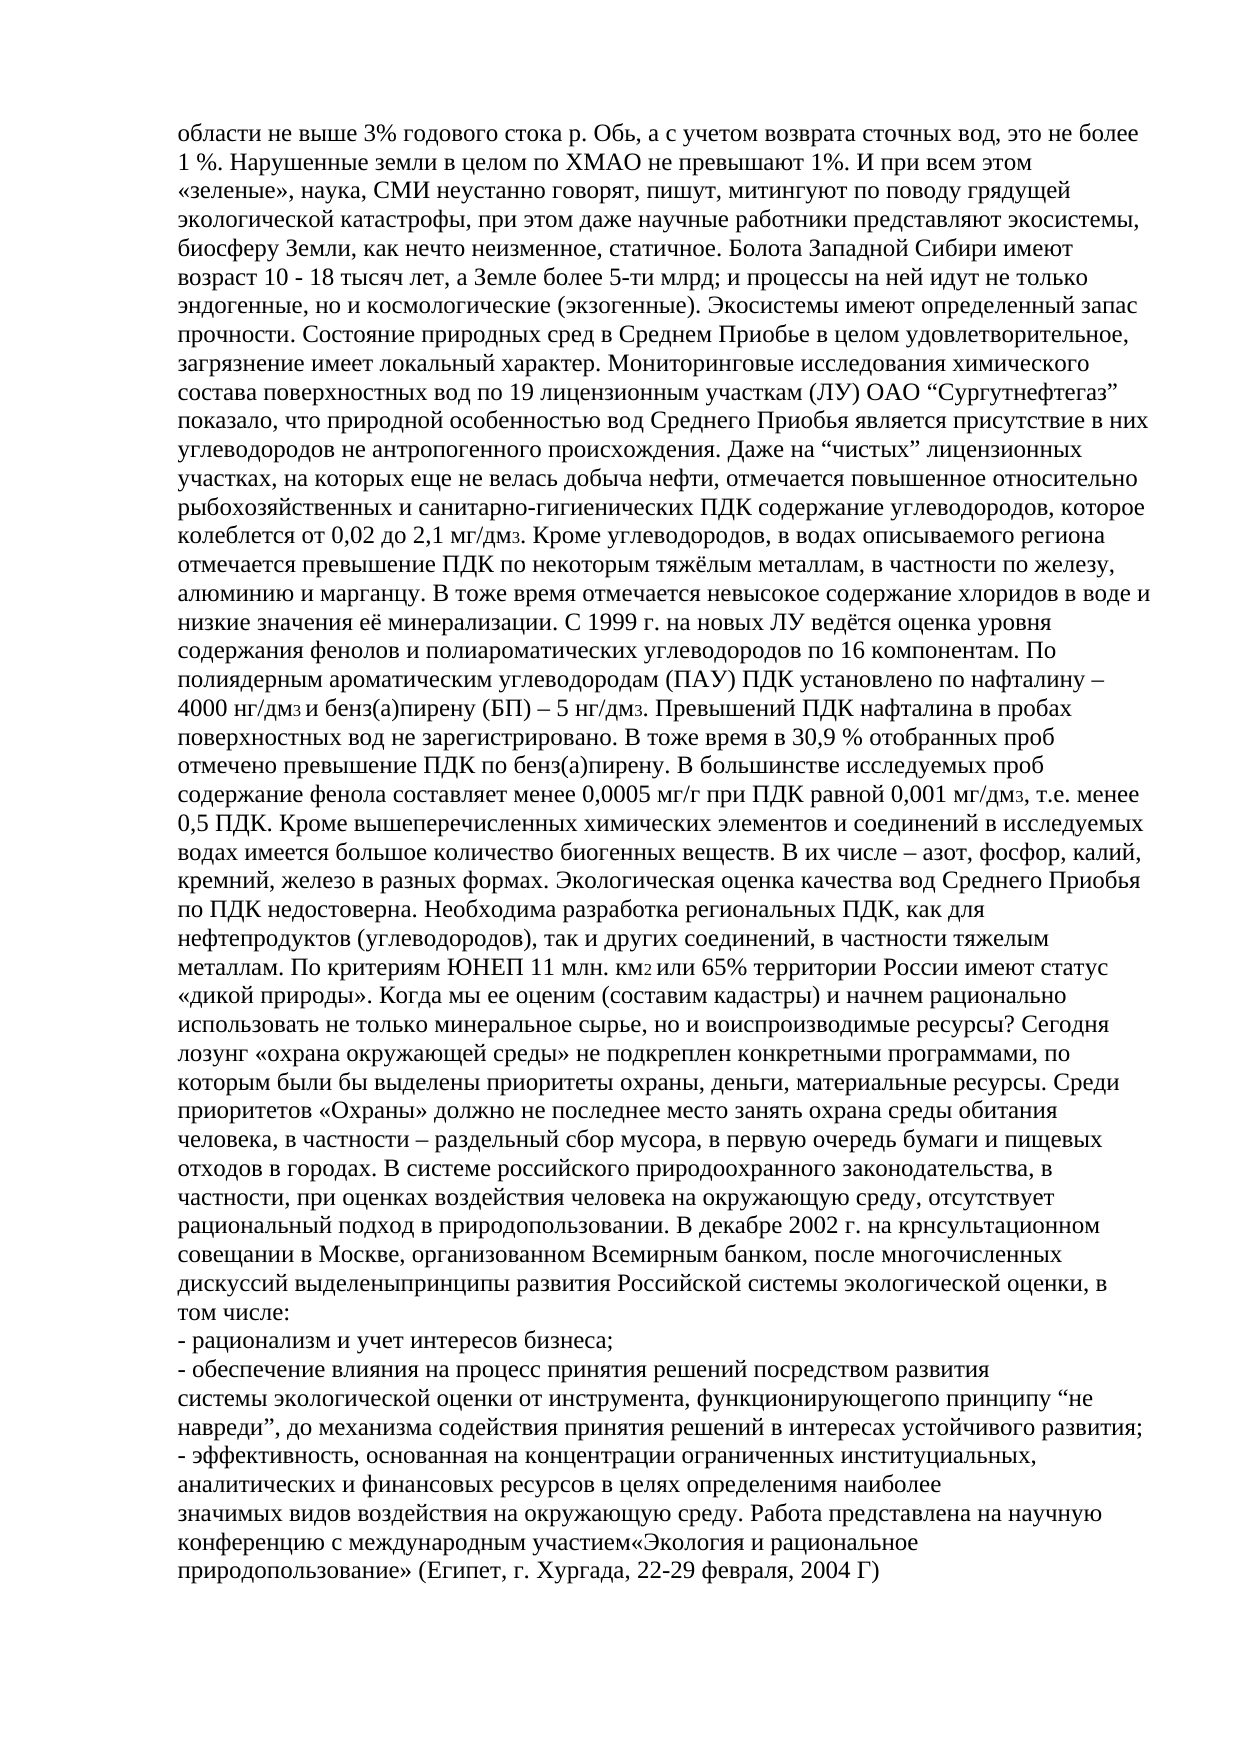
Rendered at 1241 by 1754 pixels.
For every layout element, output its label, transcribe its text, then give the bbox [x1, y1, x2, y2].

text - эффективность, основанная на концентрации ограниченных институциальных, аналитических и финансовых ресурсов в целях определенимя наиболее [177, 1441, 1152, 1498]
text - рационализм и учет интересов бизнеса; [177, 1326, 1152, 1354]
text рыбохозяйственных и санитарно-гигиенических ПДК содержание углеводородов, которое [177, 492, 1152, 521]
text загрязнение имеет локальный характер. Мониторинговые исследования химического [177, 348, 1152, 377]
text значимых видов воздействия на окружающую среду. Работа представлена на научную конференцию с международным участием«Экология и рациональное природопользование» (Египет, г. Хургада, 22-29 февраля, 2004 Г) [177, 1498, 1152, 1584]
text углеводородов не антропогенного происхождения. Даже на “чистых” лицензионных [177, 434, 1152, 463]
text водах имеется большое количество биогенных веществ. В их числе – азот, фосфор, калий, [177, 837, 1152, 866]
text системы экологической оценки от инструмента, функционирующегопо принципу “не навреди”, до механизма содействия принятия решений в интересах устойчивого развития; [177, 1383, 1152, 1441]
text «дикой природы». Когда мы ее оценим (составим кадастры) и начнем рационально [177, 981, 1152, 1009]
text лозунг «охрана окружающей среды» не подкреплен конкретными программами, по [177, 1038, 1152, 1067]
text участках, на которых еще не велась добыча нефти, отмечается повышенное относительно [177, 463, 1152, 492]
text показало, что природной особенностью вод Среднего Приобья является присутствие в них [177, 406, 1152, 434]
text состава поверхностных вод по 19 лицензионным участкам (ЛУ) ОАО “Сургутнефтегаз” [177, 377, 1152, 406]
text приоритетов «Охраны» должно не последнее место занять охрана среды обитания [177, 1096, 1152, 1124]
text использовать не только минеральное сырье, но и воиспроизводимые ресурсы? Сегодня [177, 1009, 1152, 1038]
text отмечено превышение ПДК по бенз(а)пирену. В большинстве исследуемых проб содержание фенола составляет менее 0,0005 мг/г при ПДК равной 0,001 мг/дм3, т.е. менее 0,5 ПДК. Кроме вышеперечисленных химических элементов и соединений в исследуемых [177, 751, 1152, 837]
text кремний, железо в разных формах. Экологическая оценка качества вод Среднего Приобья по ПДК недостоверна. Необходима разработка региональных ПДК, как для нефтепродуктов (углеводородов), так и других соединений, в частности тяжелым металлам. По критериям ЮНЕП 11 млн. км2 или 65% территории России имеют статус [177, 866, 1152, 981]
text колеблется от 0,02 до 2,1 мг/дм3. Кроме углеводородов, в водах описываемого региона отмечается превышение ПДК по некоторым тяжёлым металлам, в частности по железу, алюминию и марганцу. В тоже время отмечается невысокое содержание хлоридов в воде и низкие значения её минерализации. С 1999 г. на новых ЛУ ведётся оценка уровня содержания фенолов и полиароматических углеводородов по 16 компонентам. По полиядерным ароматическим углеводородам (ПАУ) ПДК установлено по нафталину – 4000 нг/дм3 и бенз(а)пирену (БП) – 5 нг/дм3. Превышений ПДК нафталина в пробах поверхностных вод не зарегистрировано. В тоже время в 30,9 % отобранных проб [177, 521, 1152, 751]
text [177, 118, 1152, 348]
text которым были бы выделены приоритеты охраны, деньги, материальные ресурсы. Среди [177, 1067, 1152, 1096]
text отходов в городах. В системе российского природоохранного законодательства, в частности, при оценках воздействия человека на окружающую среду, отсутствует рациональный подход в природопользовании. В декабре 2002 г. на крнсультационном совещании в Москве, организованном Всемирным банком, после многочисленных дискуссий выделеныпринципы развития Российской системы экологической оценки, в том числе: [177, 1153, 1152, 1326]
text - обеспечение влияния на процесс принятия решений посредством развития [177, 1354, 1152, 1383]
text человека, в частности – раздельный сбор мусора, в первую очередь бумаги и пищевых [177, 1124, 1152, 1153]
